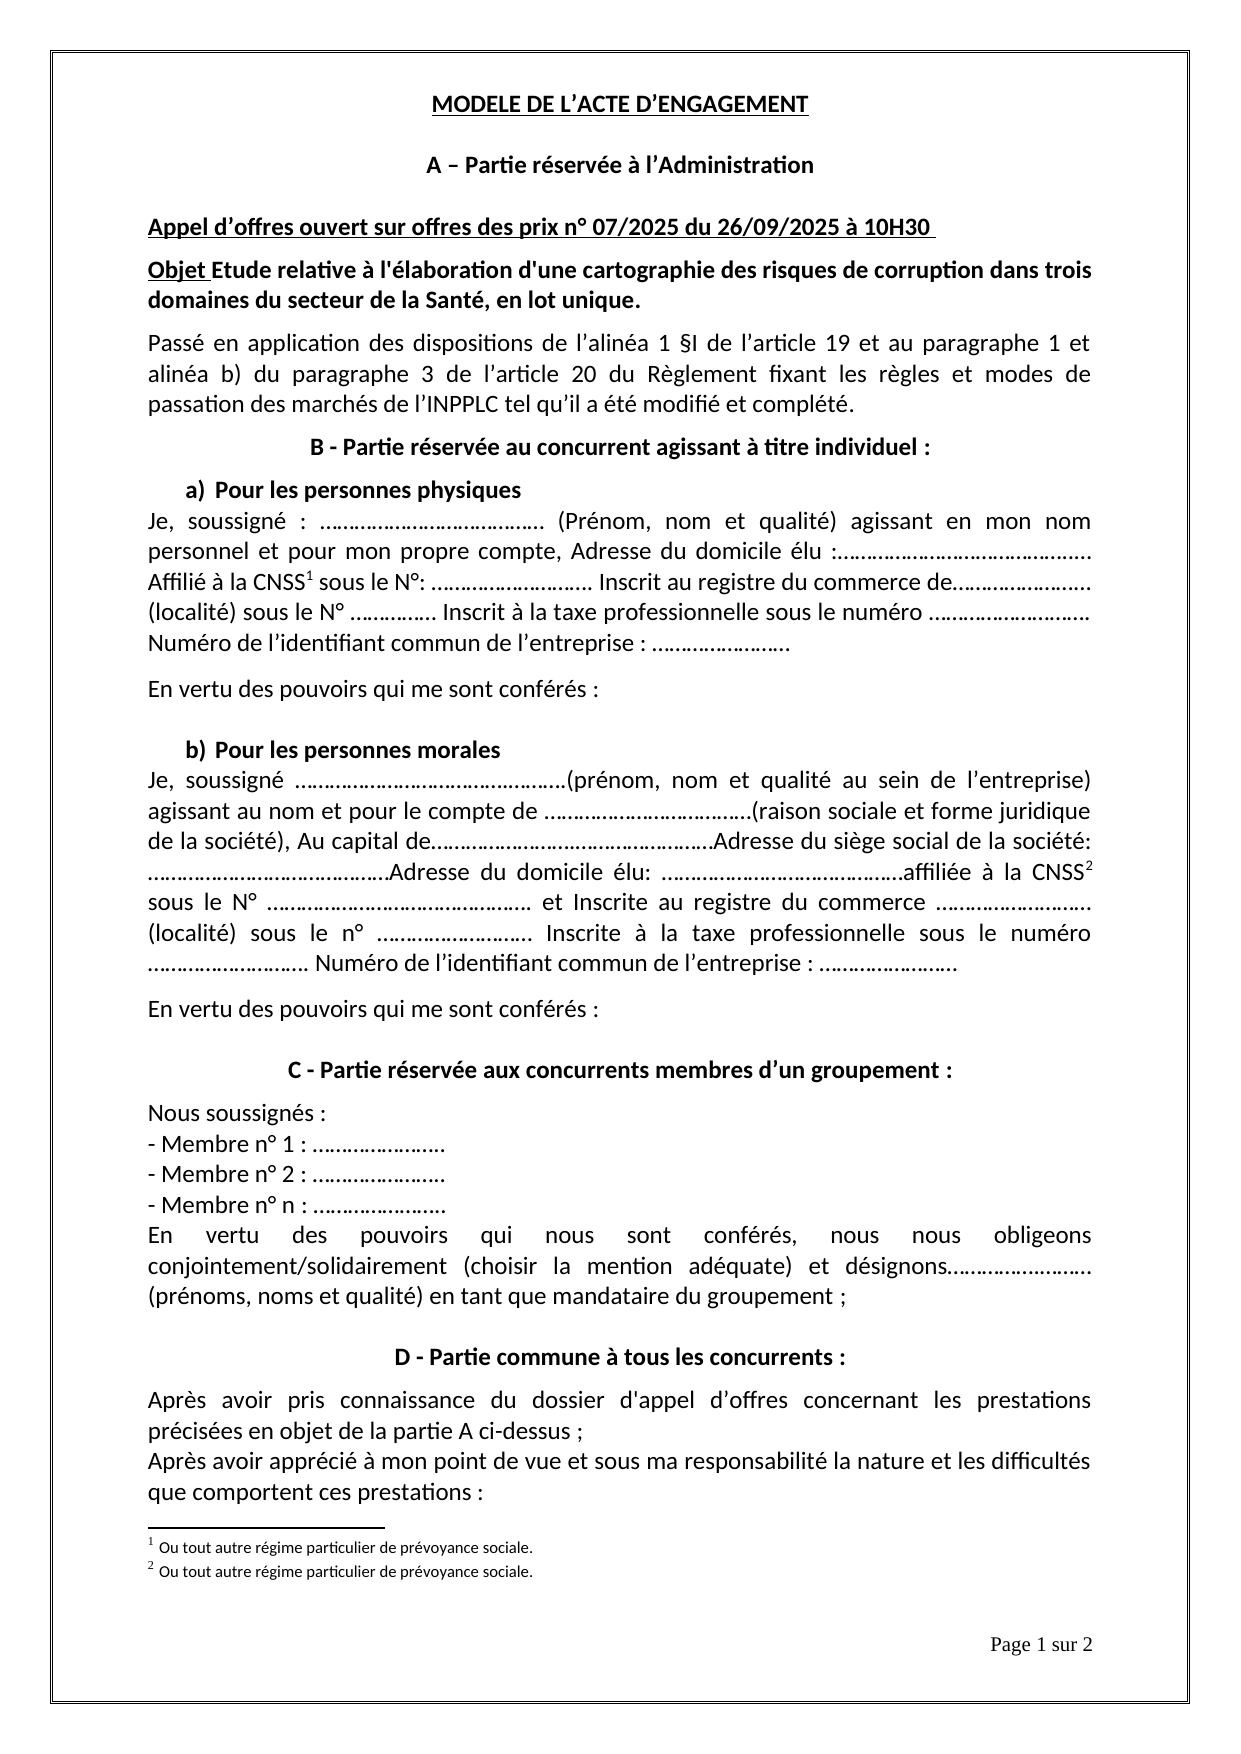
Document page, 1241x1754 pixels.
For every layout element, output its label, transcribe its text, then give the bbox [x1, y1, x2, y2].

text Appel d’offres ouvert sur offres des prix n° 07/2025 du 26/09/2025 à 10H30 [148, 211, 1093, 241]
text Passé en application des dispositions de l’alinéa 1 §I de l’article 19 et au paragraphe 1 et alinéa b) du paragraphe 3 de l’article 20 du Règlement fixant les règles et modes de passation des marchés de l’INPPLC tel qu’il a été modifié et complété. [148, 327, 1093, 419]
text B - Partie réservée au concurrent agissant à titre individuel : [148, 431, 1093, 462]
text En vertu des pouvoirs qui me sont conférés : [148, 993, 1093, 1024]
text Après avoir apprécié à mon point de vue et sous ma responsabilité la nature et les difficultés que comportent ces prestations : [148, 1445, 1093, 1506]
text - Membre n° n : ………………….. [148, 1189, 1093, 1219]
text Je, soussigné ……………………………….……….(prénom, nom et qualité au sein de l’entreprise) agissant au nom et pour le compte de ………………………………(raison sociale et forme juridique de la société), Au capital de…………………….……………………Adresse du siège social de la société: ……………………………………Adresse du domicile élu: ……………………………………affiliée à la CNSS sous le N° ………………………………………. et Inscrite au registre du commerce ………………………(localité) sous le n° ……………………… Inscrite à la taxe professionnelle sous le numéro ………………………. Numéro de l’identifiant commun de l’entreprise : …………………… [148, 764, 1093, 978]
text D - Partie commune à tous les concurrents : [148, 1341, 1093, 1372]
text Je, soussigné : ………………………………… (Prénom, nom et qualité) agissant en mon nom personnel et pour mon propre compte, Adresse du domicile élu :…………………………………..… Affilié à la CNSS sous le N°: ………………………. Inscrit au registre du commerce de…………………...(localité) sous le N° …………… Inscrit à la taxe professionnelle sous le numéro ………………………. Numéro de l’identifiant commun de l’entreprise : …………………… [148, 505, 1093, 657]
text - Membre n° 2 : ………………….. [148, 1158, 1093, 1189]
text - Membre n° 1 : ………………….. [148, 1128, 1093, 1158]
text MODELE DE L’ACTE D’ENGAGEMENT [148, 89, 1093, 119]
text Après avoir pris connaissance du dossier d'appel d’offres concernant les prestations précisées en objet de la partie A ci-dessus ; [148, 1384, 1093, 1445]
text En vertu des pouvoirs qui nous sont conférés, nous nous obligeons conjointement/solidairement (choisir la mention adéquate) et désignons…………….………(prénoms, noms et qualité) en tant que mandataire du groupement ; [148, 1219, 1093, 1311]
list Pour les personnes physiques [185, 474, 1093, 505]
text A – Partie réservée à l’Administration [148, 150, 1093, 180]
text Nous soussignés : [148, 1097, 1093, 1128]
text Objet Etude relative à l'élaboration d'une cartographie des risques de corruption dans trois ‎domaines du secteur ‎de la Santé, en lot unique. [148, 254, 1093, 315]
list Pour les personnes morales [185, 734, 1093, 764]
text C - Partie réservée aux concurrents membres d’un groupement : [148, 1054, 1093, 1085]
text En vertu des pouvoirs qui me sont conférés : [148, 673, 1093, 703]
